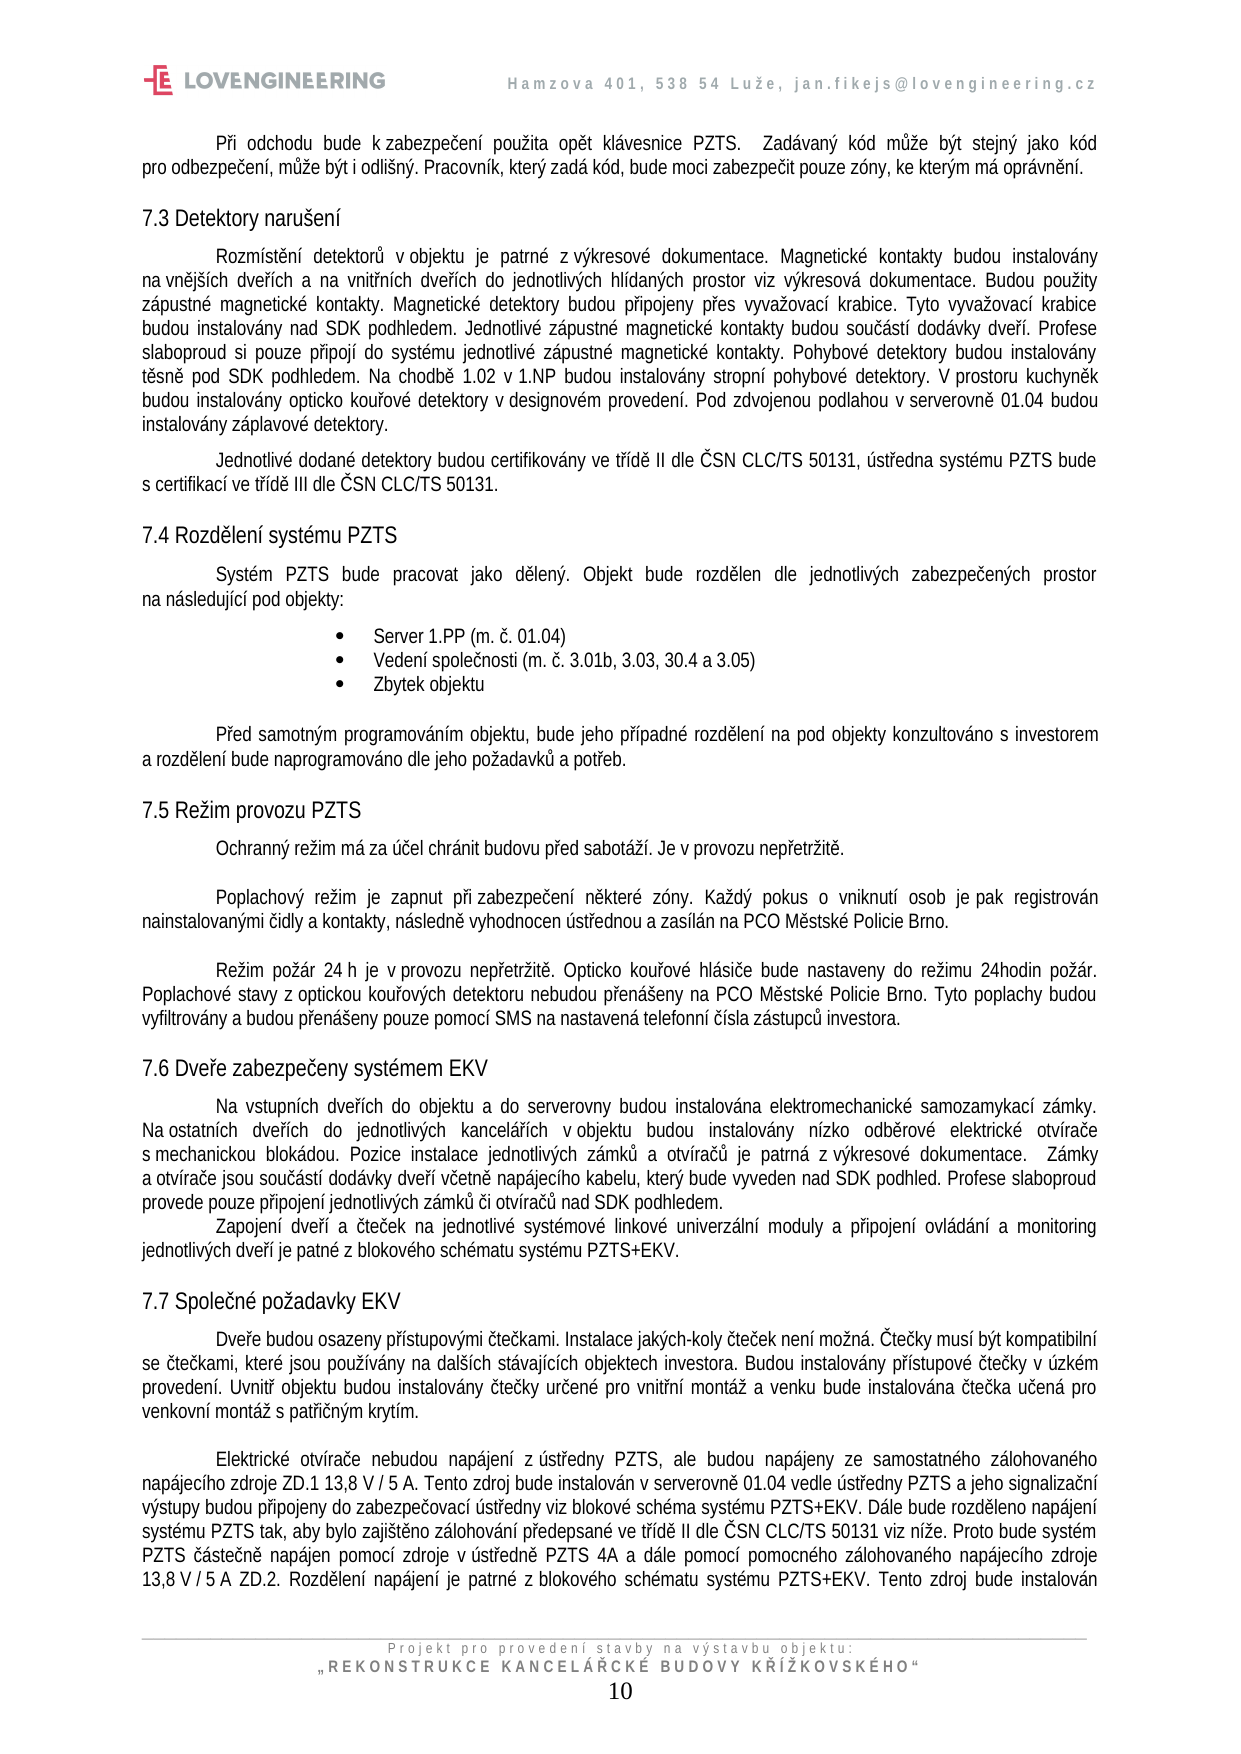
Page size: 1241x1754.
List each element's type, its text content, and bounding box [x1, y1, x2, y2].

text Při odchodu bude k zabezpečení použita opět klávesnice PZTS. Zadávaný kód může být stejný jako kód pro odbezpečení, může být i odlišný. Pracovník, který zadá kód, bude moci zabezpečit pouze zóny, ke kterým má oprávnění. [142, 131, 1098, 179]
text Poplachový režim je zapnut při zabezpečení některé zóny. Každý pokus o vniknutí osob je pak registrován nainstalovanými čidly a kontakty, následně vyhodnocen ústřednou a zasílán na PCO Městské Policie Brno. [142, 885, 1098, 933]
text Před samotným programováním objektu, bude jeho případné rozdělení na pod objekty konzultováno s investorem a rozdělení bude naprogramováno dle jeho požadavků a potřeb. [142, 721, 1098, 771]
text Ochranný režim má za účel chránit budovu před sabotáží. Je v provozu nepřetržitě. [142, 836, 1098, 860]
list Vedení společnosti (m. č. 3.01b, 3.03, 30.4 a 3.05) [336, 648, 1098, 672]
list Zbytek objektu [336, 672, 1098, 696]
text Dveře budou osazeny přístupovými čtečkami. Instalace jakých-koly čteček není možná. Čtečky musí být kompatibilní se čtečkami, které jsou používány na dalších stávajících objektech investora. Budou instalovány přístupové čtečky v úzkém provedení. Uvnitř objektu budou instalovány čtečky určené pro vnitřní montáž a venku bude instalována čtečka učená pro venkovní montáž s patřičným krytím. [142, 1327, 1098, 1423]
picture [143, 65, 388, 98]
subtitle 7.4 Rozdělení systému PZTS [142, 521, 1098, 549]
subtitle 7.3 Detektory narušení [142, 204, 1098, 232]
text Režim požár 24 h je v provozu nepřetržitě. Opticko kouřové hlásiče bude nastaveny do režimu 24hodin požár. Poplachové stavy z optickou kouřových detektoru nebudou přenášeny na PCO Městské Policie Brno. Tyto poplachy budou vyfiltrovány a budou přenášeny pouze pomocí SMS na nastavená telefonní čísla zástupců investora. [142, 958, 1098, 1029]
subtitle 7.7 Společné požadavky EKV [142, 1287, 1098, 1315]
subtitle 7.6 Dveře zabezpečeny systémem EKV [142, 1054, 1098, 1082]
subtitle 7.5 Režim provozu PZTS [142, 796, 1098, 823]
text Jednotlivé dodané detektory budou certifikovány ve třídě II dle ČSN CLC/TS 50131, ústředna systému PZTS bude s certifikací ve třídě III dle ČSN CLC/TS 50131. [142, 448, 1098, 496]
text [142, 1447, 1098, 1591]
text Zapojení dveří a čteček na jednotlivé systémové linkové univerzální moduly a připojení ovládání a monitoring jednotlivých dveří je patné z blokového schématu systému PZTS+EKV. [142, 1214, 1098, 1262]
text Na vstupních dveřích do objektu a do serverovny budou instalována elektromechanické samozamykací zámky. Na ostatních dveřích do jednotlivých kancelářích v objektu budou instalovány nízko odběrové elektrické otvírače s mechanickou blokádou. Pozice instalace jednotlivých zámků a otvíračů je patrná z výkresové dokumentace. Zámky a otvírače jsou součástí dodávky dveří včetně napájecího kabelu, který bude vyveden nad SDK podhled. Profese slaboproud provede pouze připojení jednotlivých zámků či otvíračů nad SDK podhledem. [142, 1094, 1098, 1214]
text Systém PZTS bude pracovat jako dělený. Objekt bude rozdělen dle jednotlivých zabezpečených prostor na následující pod objekty: [142, 561, 1098, 611]
list Server 1.PP (m. č. 01.04) [336, 624, 1098, 648]
text Rozmístění detektorů v objektu je patrné z výkresové dokumentace. Magnetické kontakty budou instalovány na vnějších dveřích a na vnitřních dveřích do jednotlivých hlídaných prostor viz výkresová dokumentace. Budou použity zápustné magnetické kontakty. Magnetické detektory budou připojeny přes vyvažovací krabice. Tyto vyvažovací krabice budou instalovány nad SDK podhledem. Jednotlivé zápustné magnetické kontakty budou součástí dodávky dveří. Profese slaboproud si pouze připojí do systému jednotlivé zápustné magnetické kontakty. Pohybové detektory budou instalovány těsně pod SDK podhledem. Na chodbě 1.02 v 1.NP budou instalovány stropní pohybové detektory. V prostoru kuchyněk budou instalovány opticko kouřové detektory v designovém provedení. Pod zdvojenou podlahou v serverovně 01.04 budou instalovány záplavové detektory. [142, 244, 1098, 436]
